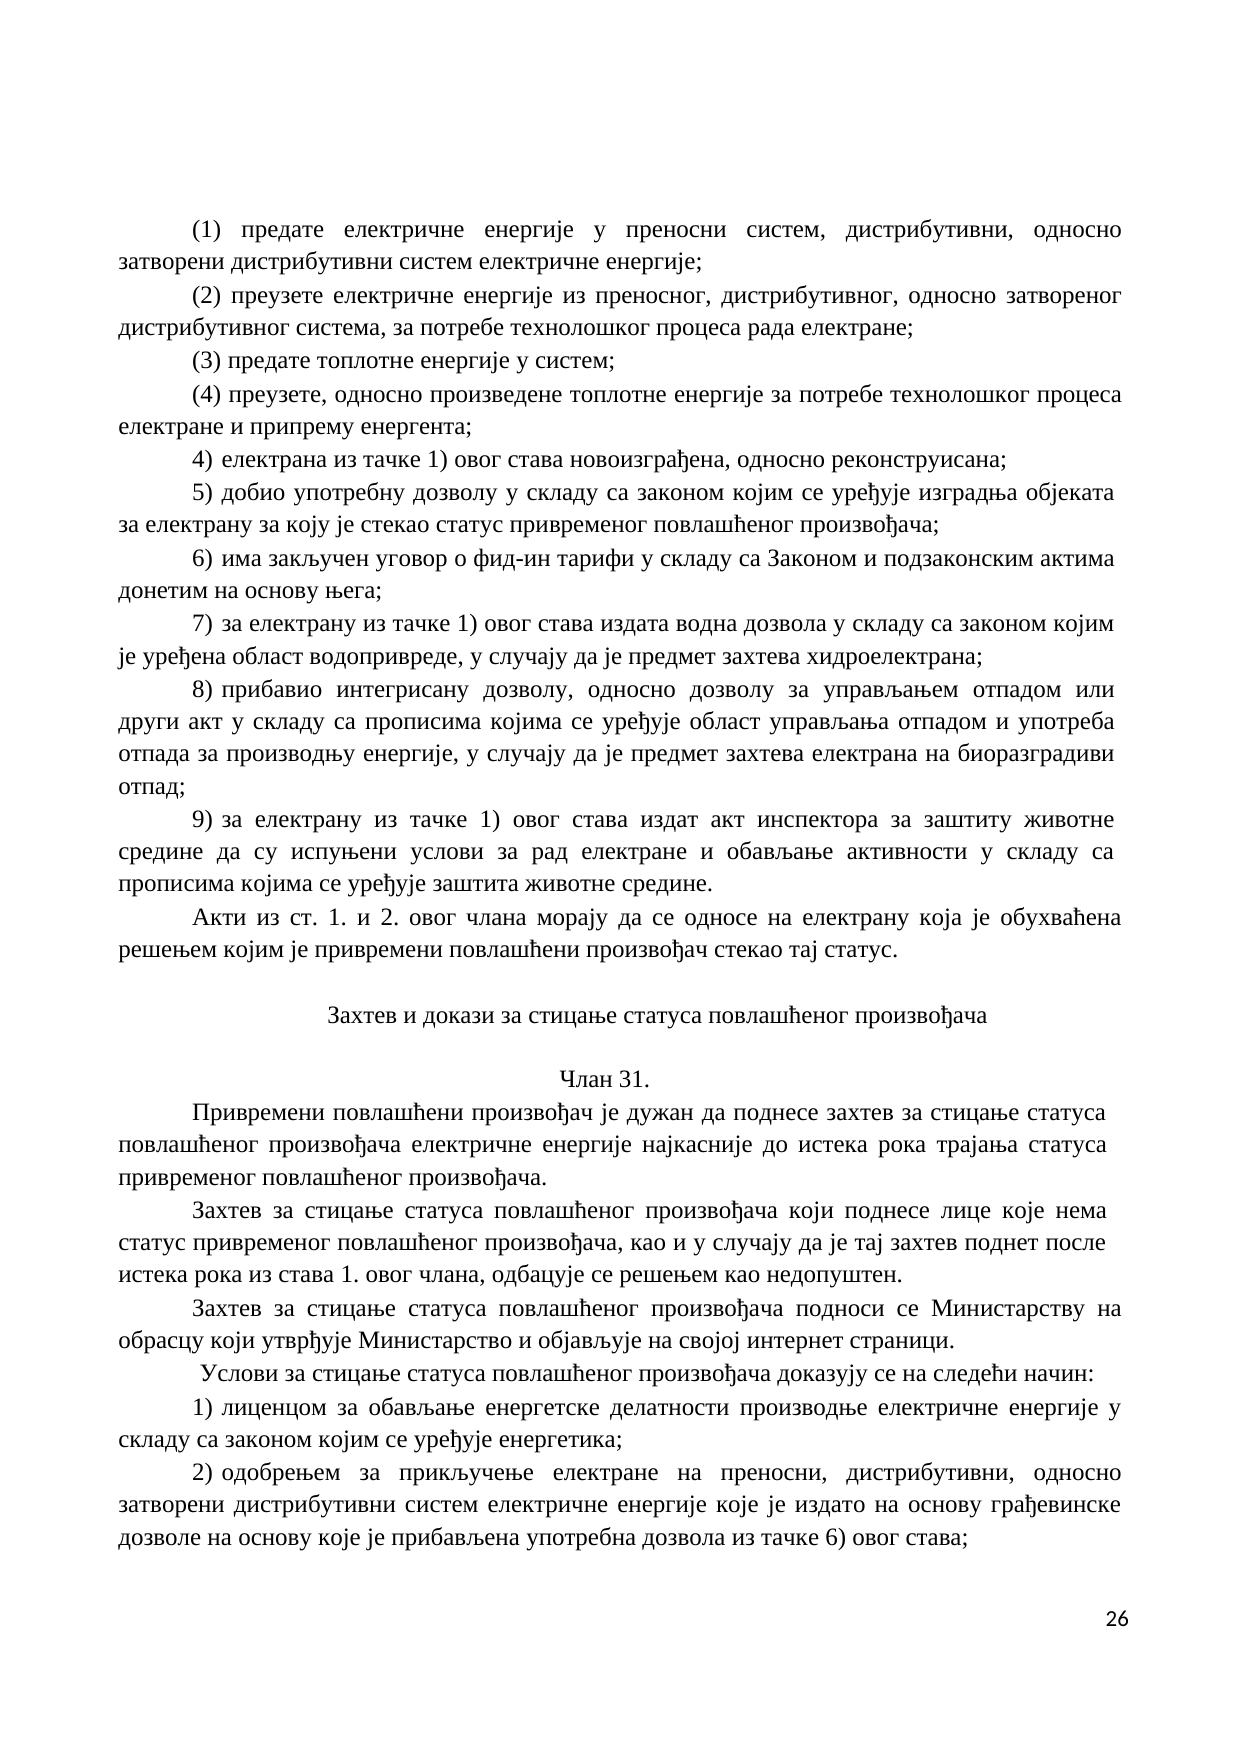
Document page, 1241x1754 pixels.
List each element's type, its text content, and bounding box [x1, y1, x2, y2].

list преузете, односно произведене топлотне енергије за потребе технолошког процеса електране и припрему енергента; [118, 379, 1123, 440]
text Акти из ст. 1. и 2. овог члана морају да се односе на електрану која је обухваћена решењем којим је привремени повлашћени произвођач стекао тај статус. [118, 902, 1123, 963]
text Члан 31. [118, 1064, 1091, 1093]
text Захтев за стицање статуса повлашћеног произвођача подноси се Министарству на обрасцу који утврђује Министарство и објављује на својој интернет страници. [118, 1293, 1123, 1354]
list за електрану из тачке 1) овог става издат акт инспектора за заштиту животне средине да су испуњени услови за рад електране и обављање активности у складу са прописима којима се уређује заштита животне средине. [118, 804, 1116, 897]
list електрана из тачке 1) овог става новоизграђена, односно реконструисана; [118, 444, 1116, 473]
text Услови за стицање статуса повлашћеног произвођача доказују се на следећи начин: [118, 1358, 1102, 1387]
list има закључен уговор о фид-ин тарифи у складу са Законом и подзаконским актима донетим на основу њега; [118, 543, 1116, 604]
text Захтев за стицање статуса повлашћеног произвођача који поднесе лице које нема статус привременог повлашћеног произвођача, као и у случају да је тај захтев поднет после истека рока из става 1. овог члана, одбацује се решењем као недопуштен. [118, 1195, 1108, 1288]
list одобрењем за прикључење електране на преносни, дистрибутивни, односно затворени дистрибутивни систем електричне енергије које је издато на основу грађевинске дозволе на основу које је прибављена употребна дозвола из тачке 6) овог става; [118, 1457, 1122, 1550]
text Захтев и докази за стицање статуса повлашћеног произвођача [118, 1000, 1123, 1029]
list прибавио интегрисану дозволу, односно дозволу за управљањем отпадом или други акт у складу са прописима којима се уређује област управљања отпадом и употреба отпада за производњу енергије, у случају да је предмет захтева електрана на биоразградиви отпад; [118, 674, 1116, 799]
list за електрану из тачке 1) овог става издата водна дозвола у складу са законом којим је уређена област водопривреде, у случају да је предмет захтева хидроелектрана; [118, 608, 1116, 669]
list преузете електричне енергије из преносног, дистрибутивног, односно затвореног дистрибутивног система, за потребе технолошког процеса рада електране; [118, 280, 1123, 341]
list предате топлотне енергије у систем; [118, 345, 1123, 374]
list добио употребну дозволу у складу са законом којим се уређује изградња објеката за електрану за коју је стекао статус привременог повлашћеног произвођача; [118, 477, 1116, 538]
list предате електричне енергије у преносни систем, дистрибутивни, односно затворени дистрибутивни систем електричне енергије; [118, 214, 1123, 275]
text Привремени повлашћени произвођач је дужан да поднесе захтев за стицање статуса повлашћеног произвођача електричне енергије најкасније до истека рока трајања статуса привременог повлашћеног произвођача. [118, 1097, 1108, 1190]
list лиценцом за обављање енергетске делатности производње електричне енергије у складу са законом којим се уређује енергетика; [118, 1392, 1122, 1453]
